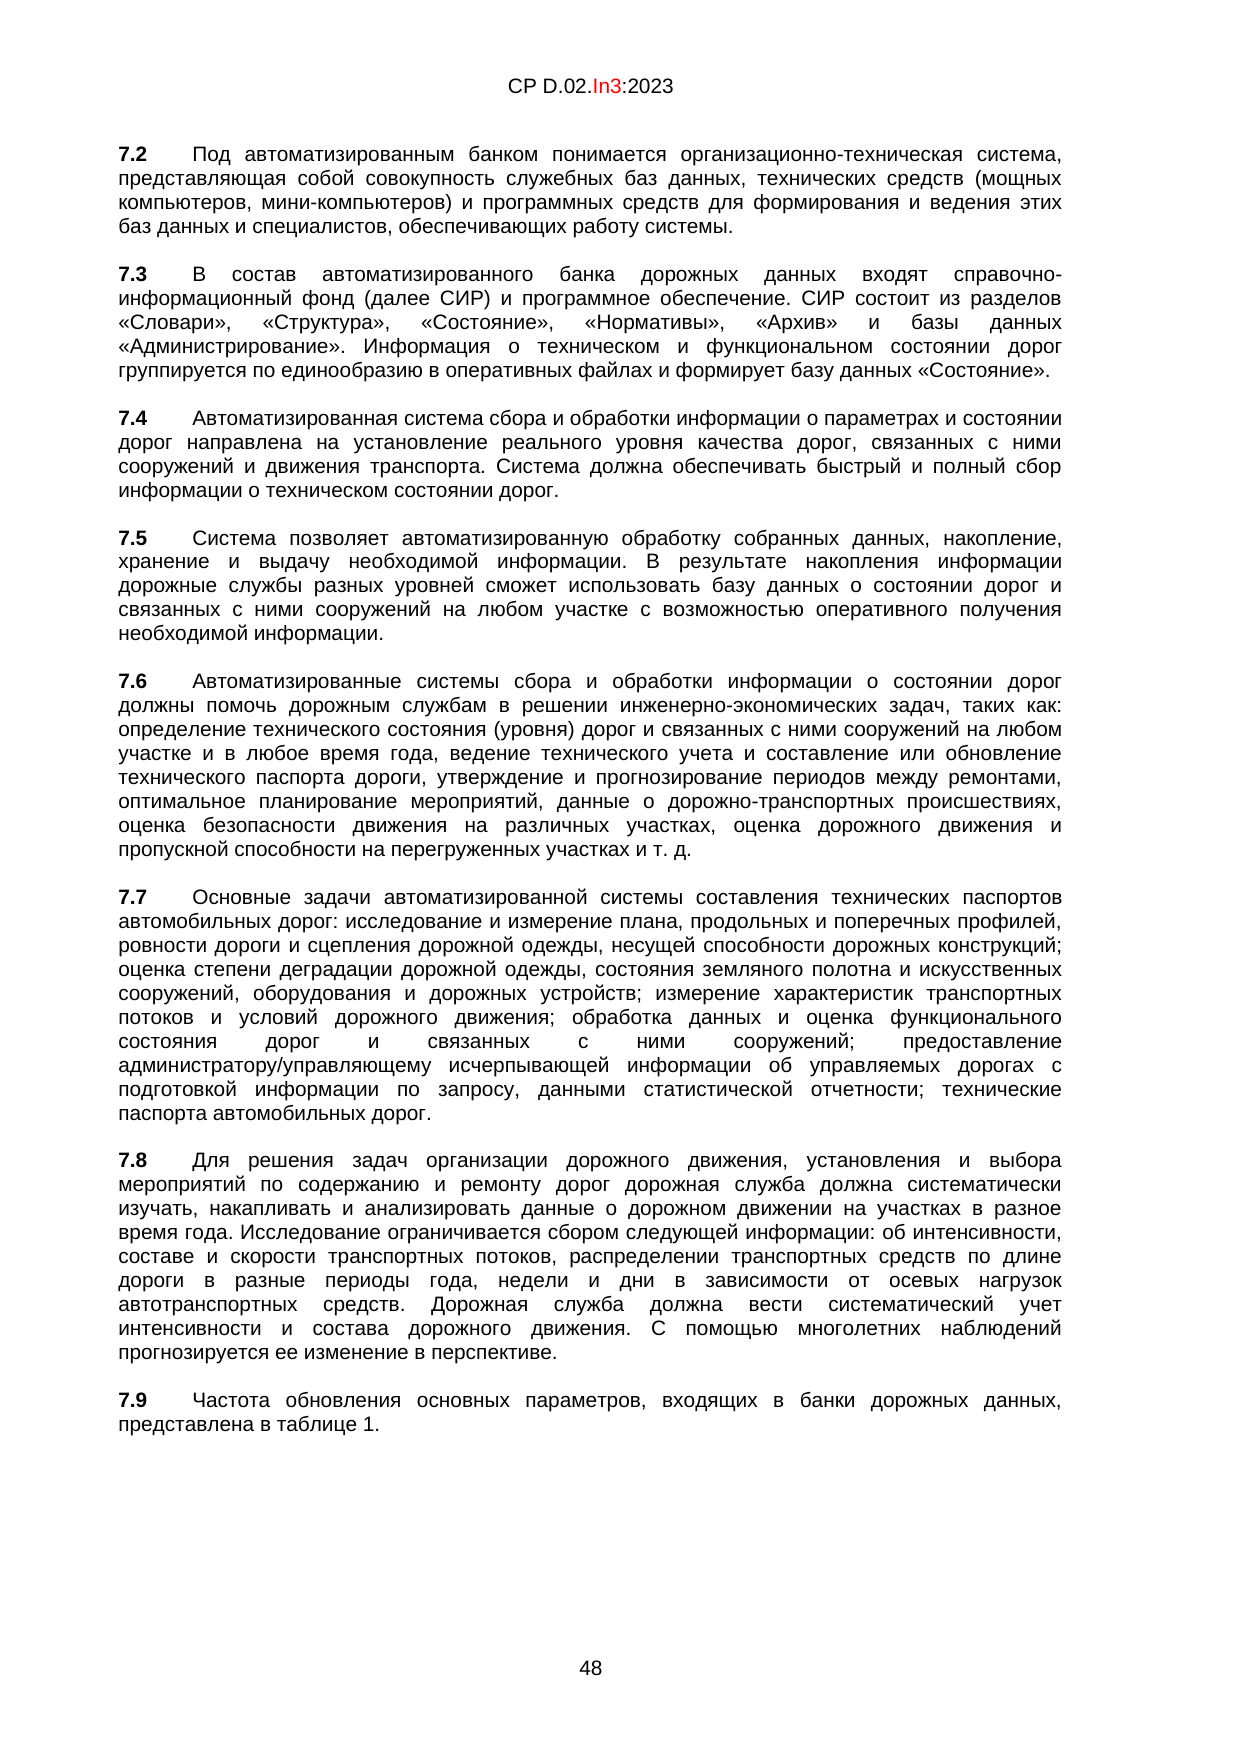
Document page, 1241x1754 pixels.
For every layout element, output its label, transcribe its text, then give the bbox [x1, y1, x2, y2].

text 7.3 В состав автоматизированного банка дорожных данных входят справочно-информационный фонд (далее СИР) и программное обеспечение. СИР состоит из разделов «Словари», «Структура», «Состояние», «Нормативы», «Архив» и базы данных «Администрирование». Информация о техническом и функциональном состоянии дорог группируется по единообразию в оперативных файлах и формирует базу данных «Состояние». [118, 262, 1063, 382]
text 7.2 Под автоматизированным банком понимается организационно-техническая система, представляющая собой совокупность служебных баз данных, технических средств (мощных компьютеров, мини-компьютеров) и программных средств для формирования и ведения этих баз данных и специалистов, обеспечивающих работу системы. [118, 142, 1063, 238]
text 7.6 Автоматизированные системы сбора и обработки информации о состоянии дорог должны помочь дорожным службам в решении инженерно-экономических задач, таких как: определение технического состояния (уровня) дорог и связанных с ними сооружений на любом участке и в любое время года, ведение технического учета и составление или обновление технического паспорта дороги, утверждение и прогнозирование периодов между ремонтами, оптимальное планирование мероприятий, данные о дорожно-транспортных происшествиях, оценка безопасности движения на различных участках, оценка дорожного движения и пропускной способности на перегруженных участках и т. д. [118, 669, 1063, 861]
text 7.9 Частота обновления основных параметров, входящих в банки дорожных данных, представлена в таблице 1. [118, 1388, 1063, 1436]
text 7.7 Основные задачи автоматизированной системы составления технических паспортов автомобильных дорог: исследование и измерение плана, продольных и поперечных профилей, ровности дороги и сцепления дорожной одежды, несущей способности дорожных конструкций; оценка степени деградации дорожной одежды, состояния земляного полотна и искусственных сооружений, оборудования и дорожных устройств; измерение характеристик транспортных потоков и условий дорожного движения; обработка данных и оценка функционального состояния дорог и связанных с ними сооружений; предоставление администратору/управляющему исчерпывающей информации об управляемых дорогах с подготовкой информации по запросу, данными статистической отчетности; технические паспорта автомобильных дорог. [118, 885, 1063, 1124]
text 7.4 Автоматизированная система сбора и обработки информации о параметрах и состоянии дорог направлена на установление реального уровня качества дорог, связанных с ними сооружений и движения транспорта. Система должна обеспечивать быстрый и полный сбор информации о техническом состоянии дорог. [118, 406, 1063, 501]
text 7.8 Для решения задач организации дорожного движения, установления и выбора мероприятий по содержанию и ремонту дорог дорожная служба должна систематически изучать, накапливать и анализировать данные о дорожном движении на участках в разное время года. Исследование ограничивается сбором следующей информации: об интенсивности, составе и скорости транспортных потоков, распределении транспортных средств по длине дороги в разные периоды года, недели и дни в зависимости от осевых нагрузок автотранспортных средств. Дорожная служба должна вести систематический учет интенсивности и состава дорожного движения. С помощью многолетних наблюдений прогнозируется ее изменение в перспективе. [118, 1148, 1063, 1364]
text 7.5 Система позволяет автоматизированную обработку собранных данных, накопление, хранение и выдачу необходимой информации. В результате накопления информации дорожные службы разных уровней сможет использовать базу данных о состоянии дорог и связанных с ними сооружений на любом участке с возможностью оперативного получения необходимой информации. [118, 525, 1063, 645]
